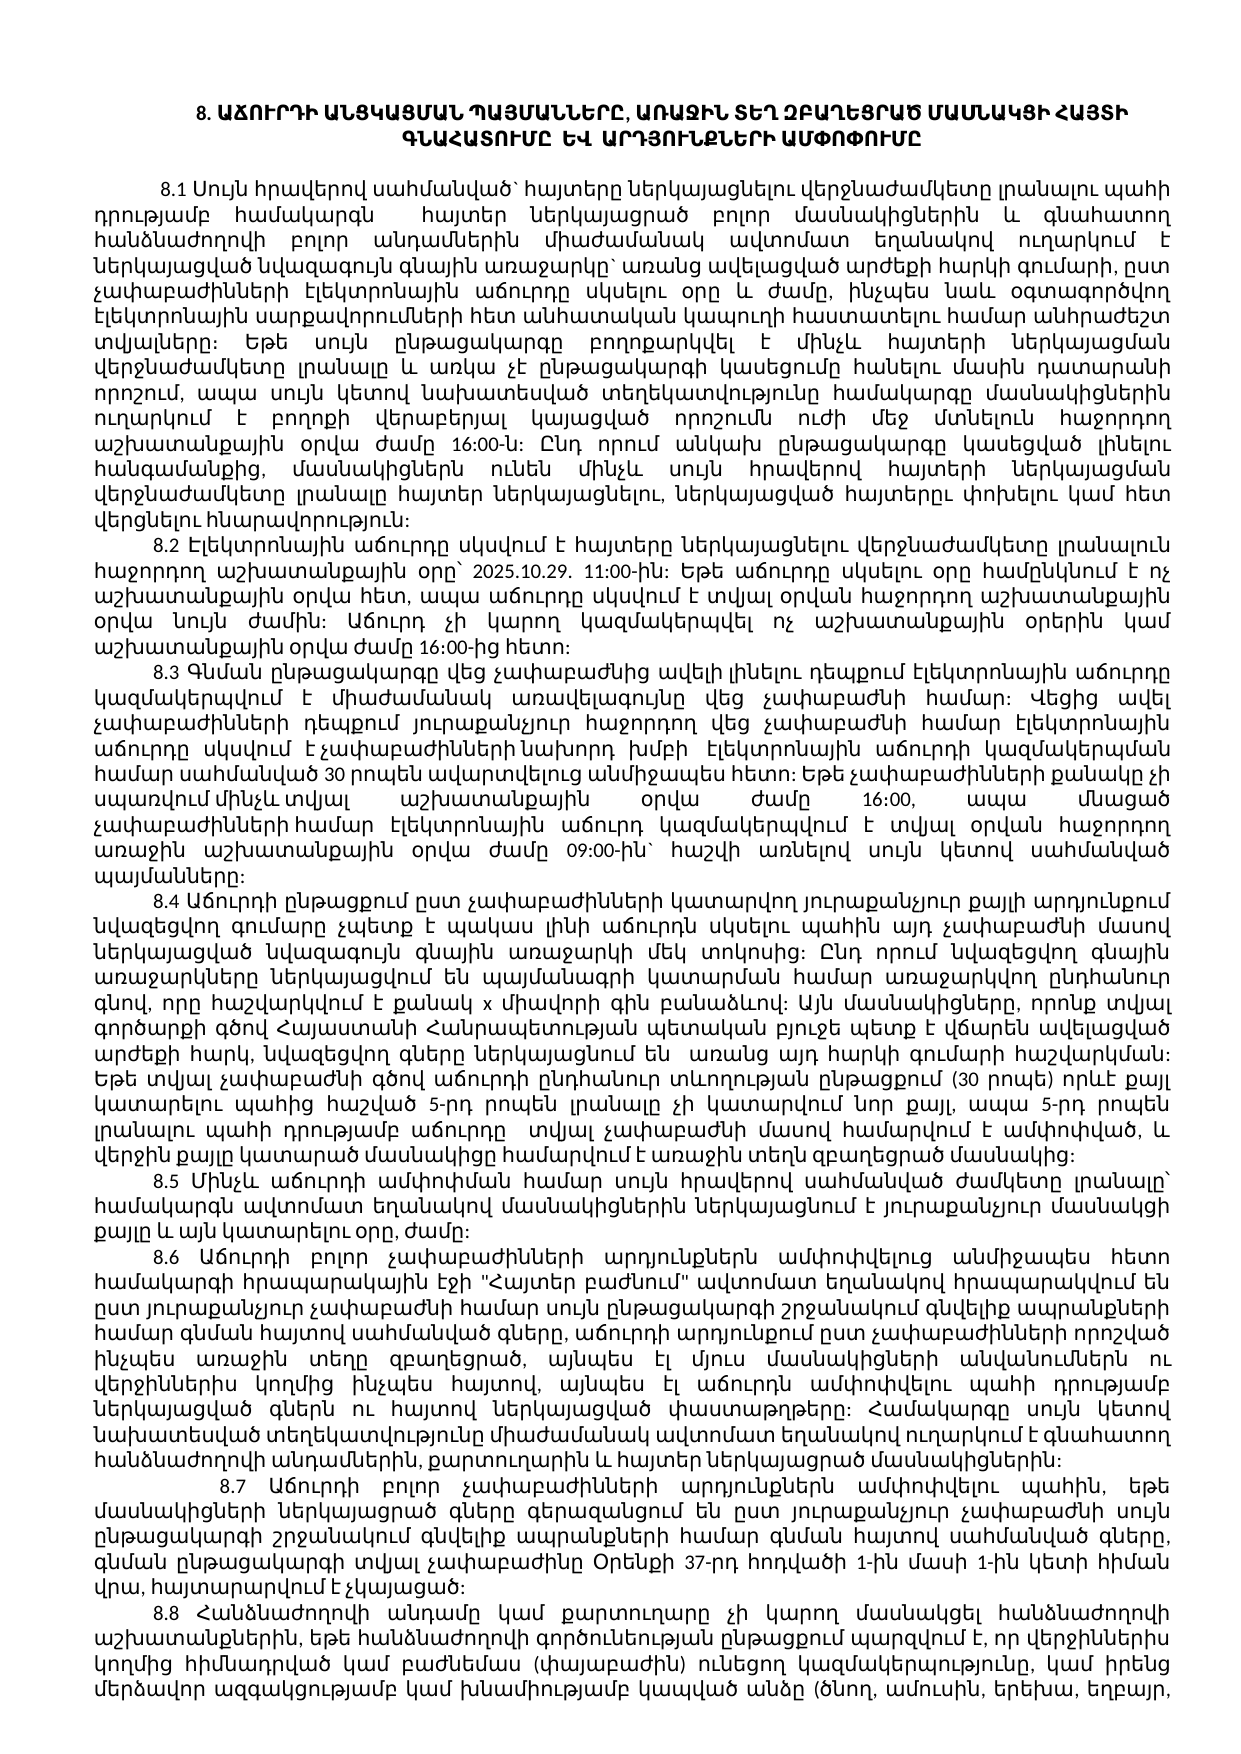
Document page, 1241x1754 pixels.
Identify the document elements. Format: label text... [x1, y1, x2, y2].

text 8.2 Էլեկտրոնային աճուրդը սկսվում է հայտերը ներկայացնելու վերջնաժամկետը լրանալուն հաջորդող աշխատանքային օրը՝ 2025.10.29. 11:00 -ին: Եթե աճուրդը սկսելու օրը համընկնում է ոչ աշխատանքային օրվա հետ, ապա աճուրդը սկսվում է տվյալ օրվան հաջորդող աշխատանքային օրվա նույն ժամին: Աճուրդ չի կարող կազմակերպվել ոչ աշխատանքային օրերին կամ աշխատանքային օրվա ժամը 16։00-ից հետո: [94, 532, 1171, 659]
text 8.1 Սույն հրավերով սահմանված` հայտերը ներկայացնելու վերջնաժամկետը լրանալու պահի դրությամբ համակարգն հայտեր ներկայացրած բոլոր մասնակիցներին և գնահատող հանձնաժողովի բոլոր անդամներին միաժամանակ ավտոմատ եղանակով ուղարկում է ներկայացված նվազագույն գնային առաջարկը` առանց ավելացված արժեքի հարկի գումարի, ըստ չափաբաժինների էլեկտրոնային աճուրդը սկսելու օրը և ժամը, ինչպես նաև օգտագործվող էլեկտրոնային սարքավորումների հետ անհատական կապուղի հաստատելու համար անհրաժեշտ տվյալները։ Եթե սույն ընթացակարգը բողոքարկվել է մինչև հայտերի ներկայացման վերջնաժամկետը լրանալը և առկա չէ ընթացակարգի կասեցումը հանելու մասին դատարանի որոշում, ապա սույն կետով նախատեսված տեղեկատվությունը համակարգը մասնակիցներին ուղարկում է բողոքի վերաբերյալ կայացված որոշումն ուժի մեջ մտնելուն հաջորդող աշխատանքային օրվա ժամը 16:00-ն: Ընդ որում անկախ ընթացակարգը կասեցված լինելու հանգամանքից, մասնակիցներն ունեն մինչև սույն հրավերով հայտերի ներկայացման վերջնաժամկետը լրանալը հայտեր ներկայացնելու, ներկայացված հայտերըւ փոխելու կամ հետ վերցնելու հնարավորություն: [94, 177, 1171, 532]
text 8.7 Աճուրդի բոլոր չափաբաժինների արդյունքներն ամփոփվելու պահին, եթե մասնակիցների ներկայացրած գները գերազանցում են ըստ յուրաքանչյուր չափաբաժնի սույն ընթացակարգի շրջանակում գնվելիք ապրանքների համար գնման հայտով սահմանված գները, գնման ընթացակարգի տվյալ չափաբաժինը Օրենքի 37-րդ հոդվածի 1-ին մասի 1-ին կետի հիման վրա, հայտարարվում է չկայացած: [94, 1473, 1171, 1600]
text 8.6 Աճուրդի բոլոր չափաբաժինների արդյունքներն ամփոփվելուց անմիջապես հետո համակարգի հրապարակային էջի "Հայտեր բաժնում" ավտոմատ եղանակով հրապարակվում են ըստ յուրաքանչյուր չափաբաժնի համար սույն ընթացակարգի շրջանակում գնվելիք ապրանքների համար գնման հայտով սահմանված գները, աճուրդի արդյունքում ըստ չափաբաժինների որոշված ինչպես առաջին տեղը զբաղեցրած, այնպես էլ մյուս մասնակիցների անվանումներն ու վերջիններիս կողմից ինչպես հայտով, այնպես էլ աճուրդն ամփոփվելու պահի դրությամբ ներկայացված գներն ու հայտով ներկայացված փաստաթղթերը: Համակարգը սույն կետով նախատեսված տեղեկատվությունը միաժամանակ ավտոմատ եղանակով ուղարկում է գնահատող հանձնաժողովի անդամներին, քարտուղարին և հայտեր ներկայացրած մասնակիցներին: [94, 1244, 1171, 1473]
text 8.3 Գնման ընթացակարգը վեց չափաբաժնից ավելի լինելու դեպքում էլեկտրոնային աճուրդը կազմակերպվում է միաժամանակ առավելագույնը վեց չափաբաժնի համար: Վեցից ավել չափաբաժինների դեպքում յուրաքանչյուր հաջորդող վեց չափաբաժնի համար էլեկտրոնային աճուրդը սկսվում է չափաբաժինների նախորդ խմբի էլեկտրոնային աճուրդի կազմակերպման համար սահմանված 30 րոպեն ավարտվելուց անմիջապես հետո: Եթե չափաբաժինների քանակը չի սպառվում մինչև տվյալ աշխատանքային օրվա ժամը 16։00, ապա մնացած չափաբաժինների համար էլեկտրոնային աճուրդ կազմակերպվում է տվյալ օրվան հաջորդող առաջին աշխատանքային օրվա ժամը 09:00-ին` հաշվի առնելով սույն կետով սահմանված պայմանները: [94, 659, 1171, 888]
text 8.5 Մինչև աճուրդի ամփոփման համար սույն հրավերով սահմանված ժամկետը լրանալը՝ համակարգն ավտոմատ եղանակով մասնակիցներին ներկայացնում է յուրաքանչյուր մասնակցի քայլը և այն կատարելու օրը, ժամը: [94, 1168, 1171, 1244]
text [94, 1600, 1171, 1702]
text ԳՆԱՀԱՏՈՒՄԸ ԵՎ ԱՐԴՅՈՒՆՔՆԵՐԻ ԱՄՓՈՓՈՒՄԸ [94, 126, 1171, 151]
text 8.4 Աճուրդի ընթացքում ըստ չափաբաժինների կատարվող յուրաքանչյուր քայլի արդյունքում նվազեցվող գումարը չպետք է պակաս լինի աճուրդն սկսելու պահին այդ չափաբաժնի մասով ներկայացված նվազագույն գնային առաջարկի մեկ տոկոսից: Ընդ որում նվազեցվող գնային առաջարկները ներկայացվում են պայմանագրի կատարման համար առաջարկվող ընդհանուր գնով, որը հաշվարկվում է քանակ x միավորի գին բանաձևով: Այն մասնակիցները, որոնք տվյալ գործարքի գծով Հայաստանի Հանրապետության պետական բյուջե պետք է վճարեն ավելացված արժեքի հարկ, նվազեցվող գները ներկայացնում են առանց այդ հարկի գումարի հաշվարկման: Եթե տվյալ չափաբաժնի գծով աճուրդի ընդհանուր տևողության ընթացքում (30 րոպե) որևէ քայլ կատարելու պահից հաշված 5-րդ րոպեն լրանալը չի կատարվում նոր քայլ, ապա 5-րդ րոպեն լրանալու պահի դրությամբ աճուրդը տվյալ չափաբաժնի մասով համարվում է ամփոփված, և վերջին քայլը կատարած մասնակիցը համարվում է առաջին տեղն զբաղեցրած մասնակից: [94, 888, 1171, 1168]
text 8. ԱՃՈՒՐԴԻ ԱՆՑԿԱՑՄԱՆ ՊԱՅՄԱՆՆԵՐԸ, ԱՌԱՋԻՆ ՏԵՂ ԶԲԱՂԵՑՐԱԾ ՄԱՍՆԱԿՑԻ ՀԱՅՏԻ [94, 100, 1171, 126]
